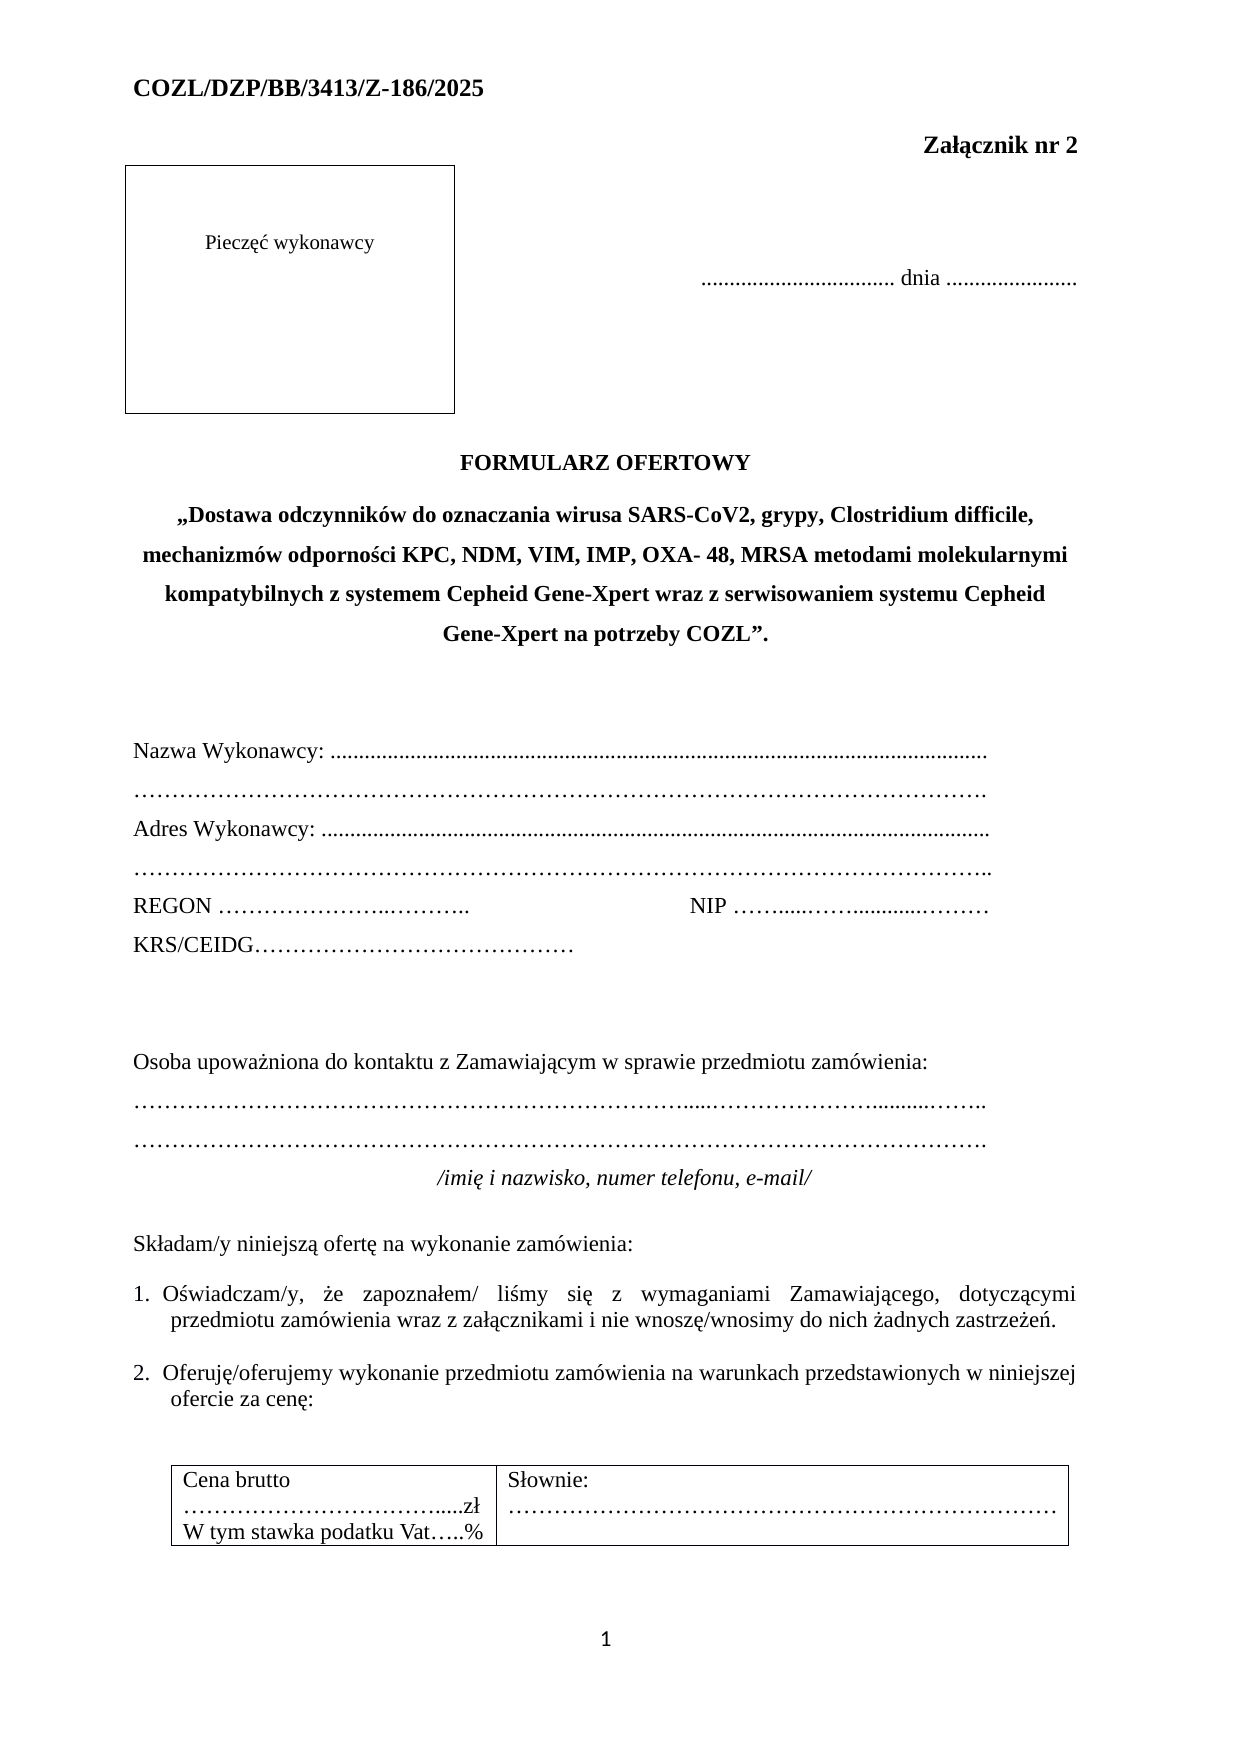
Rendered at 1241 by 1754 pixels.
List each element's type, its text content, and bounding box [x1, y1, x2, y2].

text /imię i nazwisko, numer telefonu, e-mail/ [170, 1164, 1078, 1191]
text Składam/y niniejszą ofertę na wykonanie zamówienia: [133, 1230, 1078, 1256]
table_header Cena brutto …………………………….....zł W tym stawka podatku Vat…..% [172, 1466, 496, 1545]
text REGON …………………..……….. NIP …….....……............……… [133, 892, 1078, 919]
text …………………………………………………………………………………………………. [133, 1126, 1078, 1152]
text FORMULARZ OFERTOWY [133, 448, 1078, 475]
list Oświadczam/y, że zapoznałem/ liśmy się z wymaganiami Zamawiającego, dotyczącymi przedmiotu zamówienia wraz z załącznikami i nie wnoszę/wnosimy do nich żadnych zastrzeżeń. [133, 1280, 1078, 1333]
text ……………………………………………………………….....…………………..........…….. [133, 1087, 1078, 1113]
text ………………………………………………………………………………………………….. [133, 854, 1078, 880]
text Załącznik nr 2 [133, 130, 1078, 159]
table_header Słownie: ……………………………………………………………… [497, 1466, 1068, 1545]
text Adres Wykonawcy: ..................................................................................................................... [133, 815, 1078, 841]
text Nazwa Wykonawcy: ................................................................................................................... [133, 737, 1078, 763]
text .................................. dnia ....................... [455, 264, 1078, 290]
text COZL/DZP/BB/3413/Z-186/2025 [133, 73, 1078, 102]
text KRS/CEIDG…………………………………… [133, 931, 1078, 958]
text „Dostawa odczynników do oznaczania wirusa SARS-CoV2, grypy, Clostridium difficile, mechanizmów odporności KPC, NDM, VIM, IMP, OXA- 48, MRSA metodami molekularnymi kompatybilnych z systemem Cepheid Gene-Xpert wraz z serwisowaniem systemu Cepheid Gene-Xpert na potrzeby COZL”. [133, 501, 1078, 646]
list Oferuję/oferujemy wykonanie przedmiotu zamówienia na warunkach przedstawionych w niniejszej ofercie za cenę: [133, 1359, 1078, 1412]
text …………………………………………………………………………………………………. [133, 776, 1078, 802]
text Osoba upoważniona do kontaktu z Zamawiającym w sprawie przedmiotu zamówienia: [133, 1048, 1078, 1074]
